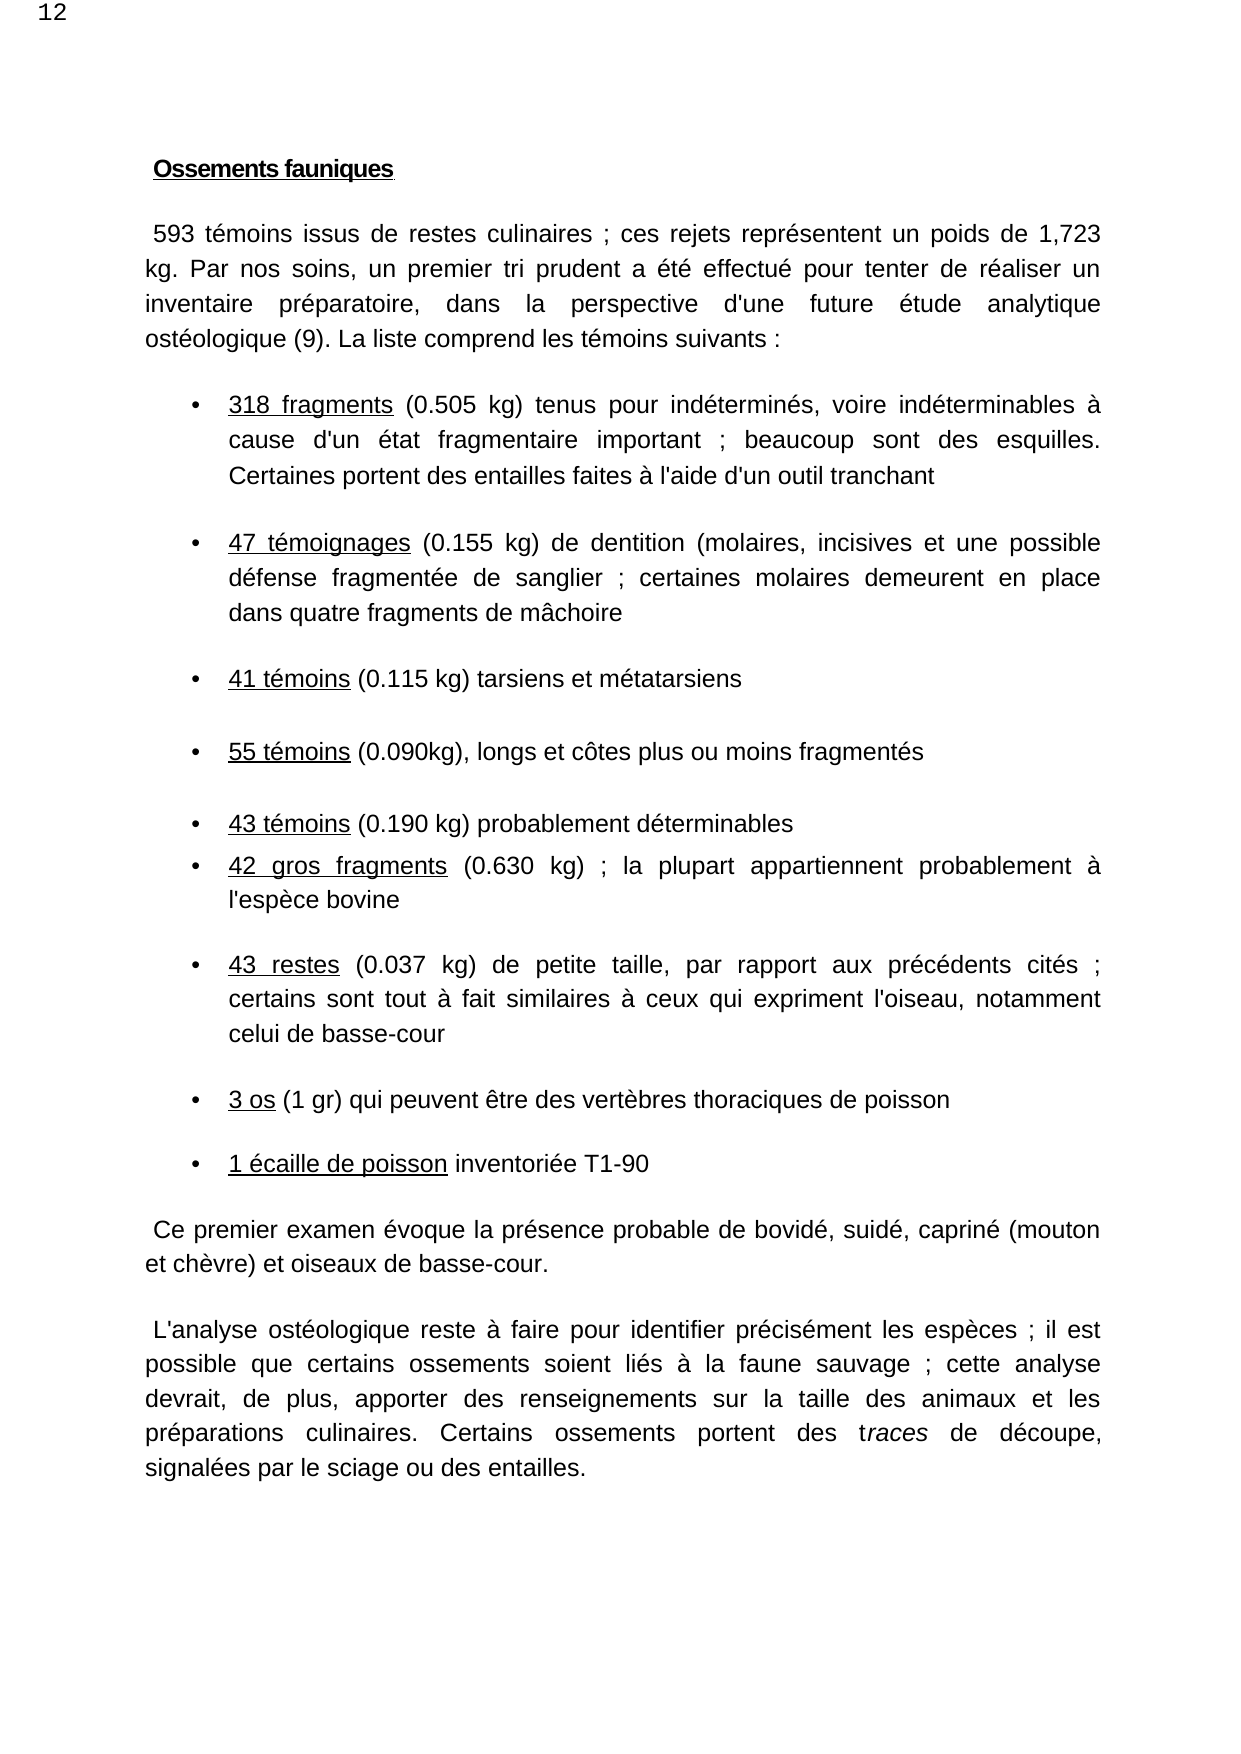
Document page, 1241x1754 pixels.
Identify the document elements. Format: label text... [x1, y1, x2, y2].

text 593 témoins issus de restes culinaires ; ces rejets représentent un poids de 1,723 kg. Par nos soins, un premier tri prudent a été effectué pour tenter de réaliser un inventaire préparatoire, dans la perspective d'une future étude analytique ostéologique (9). La liste comprend les témoins suivants : [145, 214, 1102, 354]
list 41 témoins (0.115 kg) tarsiens et métatarsiens [191, 629, 1102, 702]
text Ossements fauniques [145, 157, 1102, 182]
list 47 témoignages (0.155 kg) de dentition (molaires, incisives et une possible défense fragmentée de sanglier ; certaines molaires demeurent en place dans quatre fragments de mâchoire [191, 523, 1102, 628]
text Ce premier examen évoque la présence probable de bovidé, suidé, capriné (mouton et chèvre) et oiseaux de basse-cour. [145, 1211, 1102, 1279]
list 1 écaille de poisson inventoriée T1-90 [191, 1153, 1102, 1178]
list 3 os (1 gr) qui peuvent être des vertèbres thoraciques de poisson [191, 1088, 1102, 1113]
list 43 témoins (0.190 kg) probablement déterminables [191, 774, 1102, 847]
list 43 restes (0.037 kg) de petite taille, par rapport aux précédents cités ; certains sont tout à fait similaires à ceux qui expriment l'oiseau, notamment celui de basse-cour [191, 946, 1102, 1049]
list 318 fragments (0.505 kg) tenus pour indéterminés, voire indéterminables à cause d'un état fragmentaire important ; beaucoup sont des esquilles. Certaines portent des entailles faites à l'aide d'un outil tranchant [191, 385, 1102, 492]
text L'analyse ostéologique reste à faire pour identifier précisément les espèces ; il est possible que certains ossements soient liés à la faune sauvage ; cette analyse devrait, de plus, apporter des renseignements sur la taille des animaux et les préparations culinaires. Certains ossements portent des traces de découpe, signalées par le sciage ou des entailles. [145, 1311, 1102, 1483]
list 42 gros fragments (0.630 kg) ; la plupart appartiennent probablement à l'espèce bovine [191, 847, 1102, 915]
list 55 témoins (0.090kg), longs et côtes plus ou moins fragmentés [191, 702, 1102, 774]
